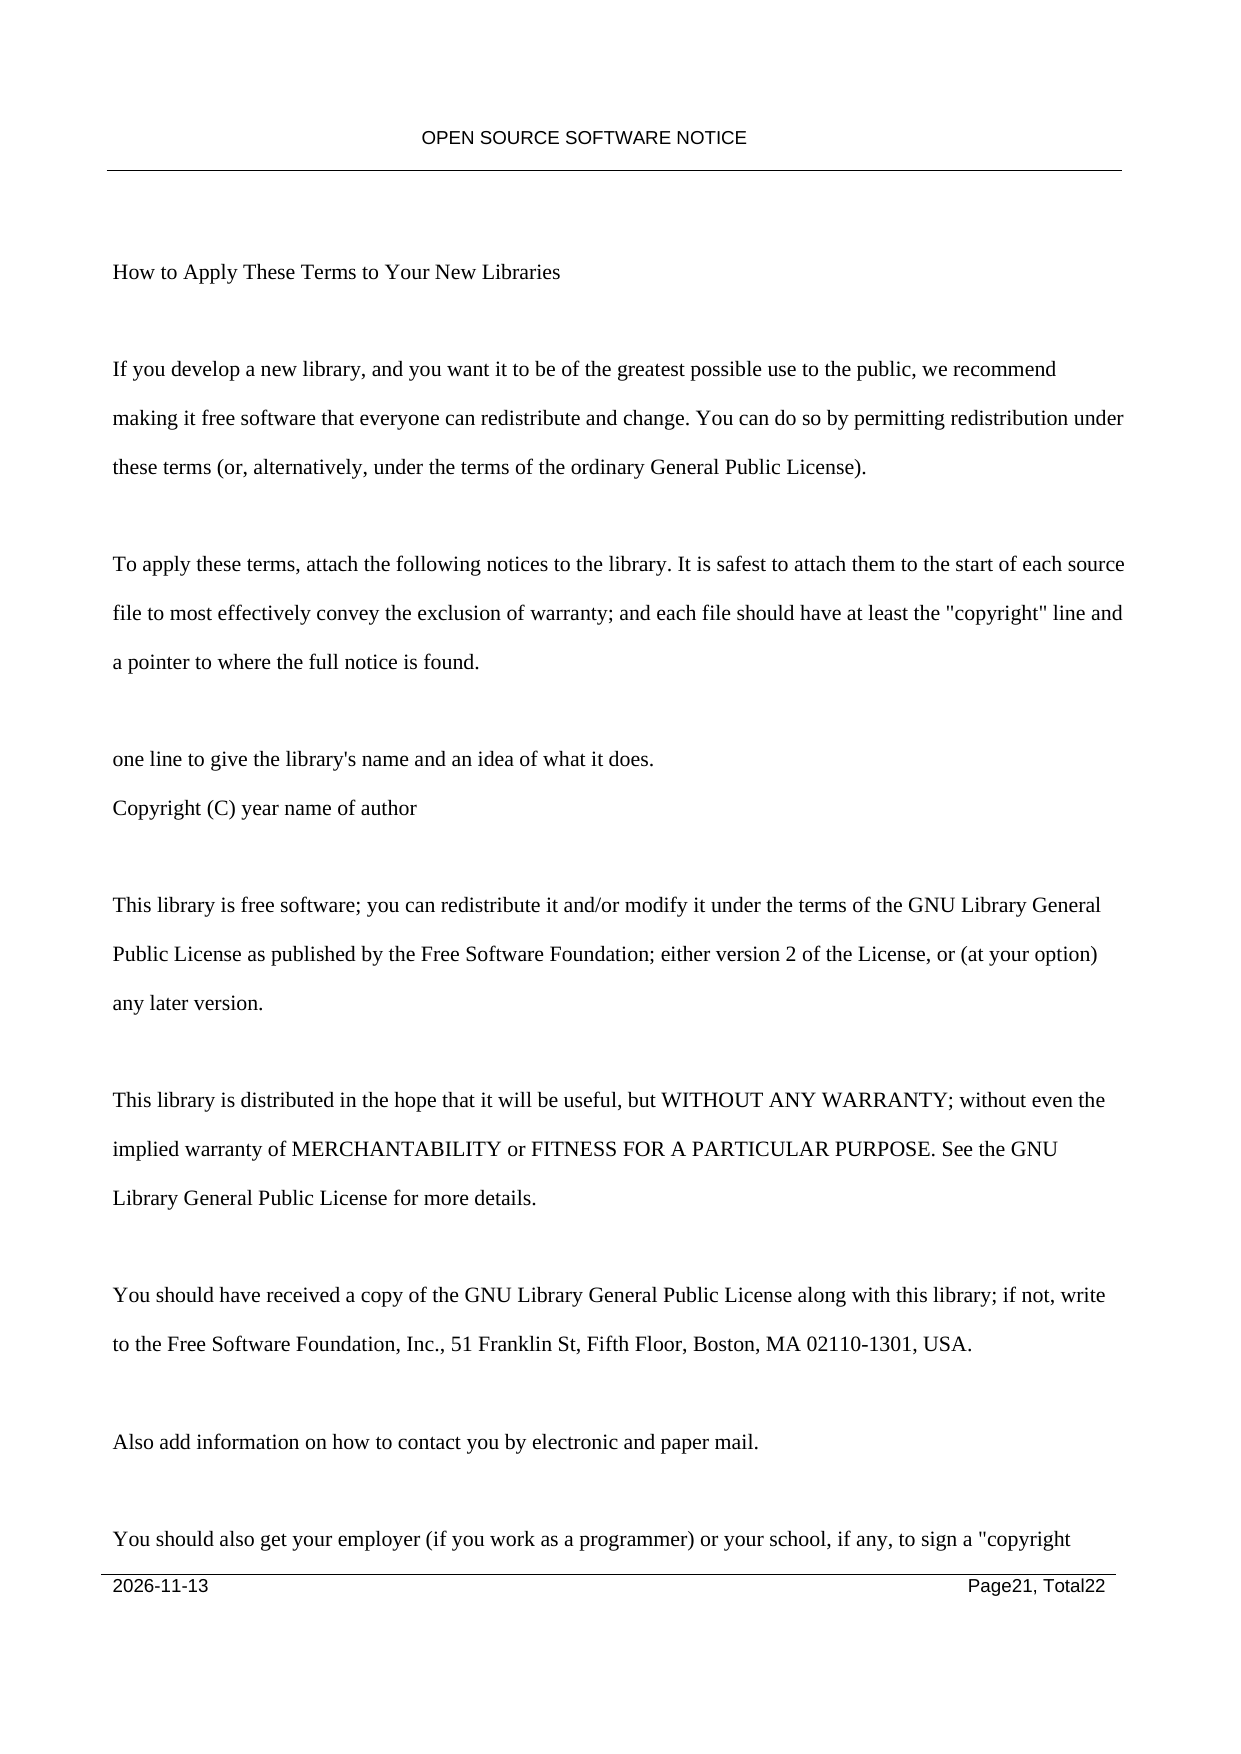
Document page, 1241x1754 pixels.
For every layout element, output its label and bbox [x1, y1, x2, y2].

text [112, 206, 1128, 1555]
